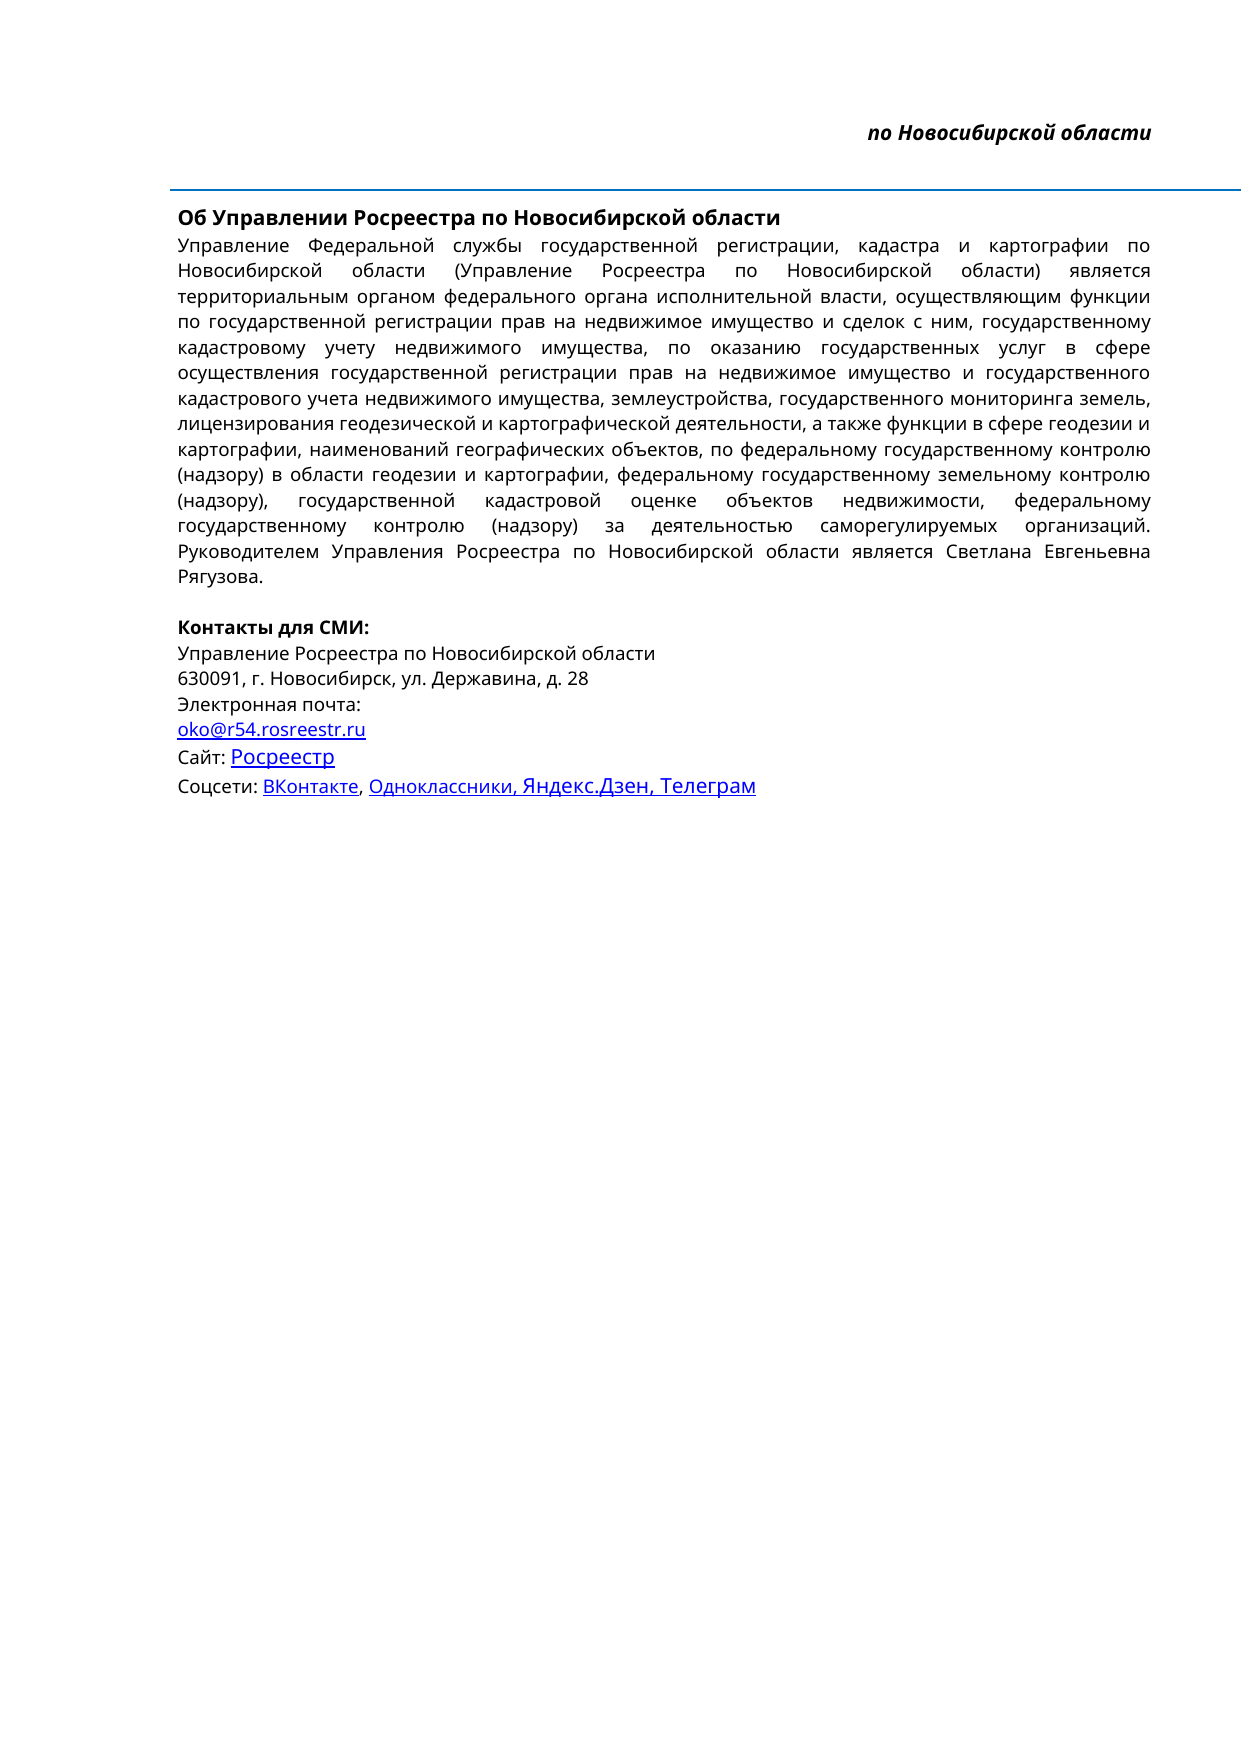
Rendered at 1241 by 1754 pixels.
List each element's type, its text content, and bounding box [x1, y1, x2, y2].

text Соцсети: ВКонтакте, Одноклассники, Яндекс.Дзен, Телеграм [177, 771, 1152, 799]
text Управление Федеральной службы государственной регистрации, кадастра и картографии по Новосибирской области (Управление Росреестра по Новосибирской области) является территориальным органом федерального органа исполнительной власти, осуществляющим функции по государственной регистрации прав на недвижимое имущество и сделок с ним, государственному кадастровому учету недвижимого имущества, по оказанию государственных услуг в сфере осуществления государственной регистрации прав на недвижимое имущество и государственного кадастрового учета недвижимого имущества, землеустройства, государственного мониторинга земель, лицензирования геодезической и картографической деятельности, а также функции в сфере геодезии и картографии, наименований географических объектов, по федеральному государственному контролю (надзору) в области геодезии и картографии, федеральному государственному земельному контролю (надзору), государственной кадастровой оценке объектов недвижимости, федеральному государственному контролю (надзору) за деятельностью саморегулируемых организаций. Руководителем Управления Росреестра по Новосибирской области является Светлана Евгеньевна Рягузова. [177, 232, 1152, 589]
text Об Управлении Росреестра по Новосибирской области [177, 203, 1152, 232]
text по Новосибирской области [177, 118, 1152, 147]
text Управление Росреестра по Новосибирской области [177, 640, 1152, 666]
text 630091, г. Новосибирск, ул. Державина, д. 28 [177, 666, 1152, 691]
text Контакты для СМИ: [177, 615, 1152, 640]
text oko@r54.rosreestr.ru [177, 717, 1152, 742]
text Электронная почта: [177, 691, 1152, 717]
text Сайт: Росреестр [177, 742, 1152, 771]
